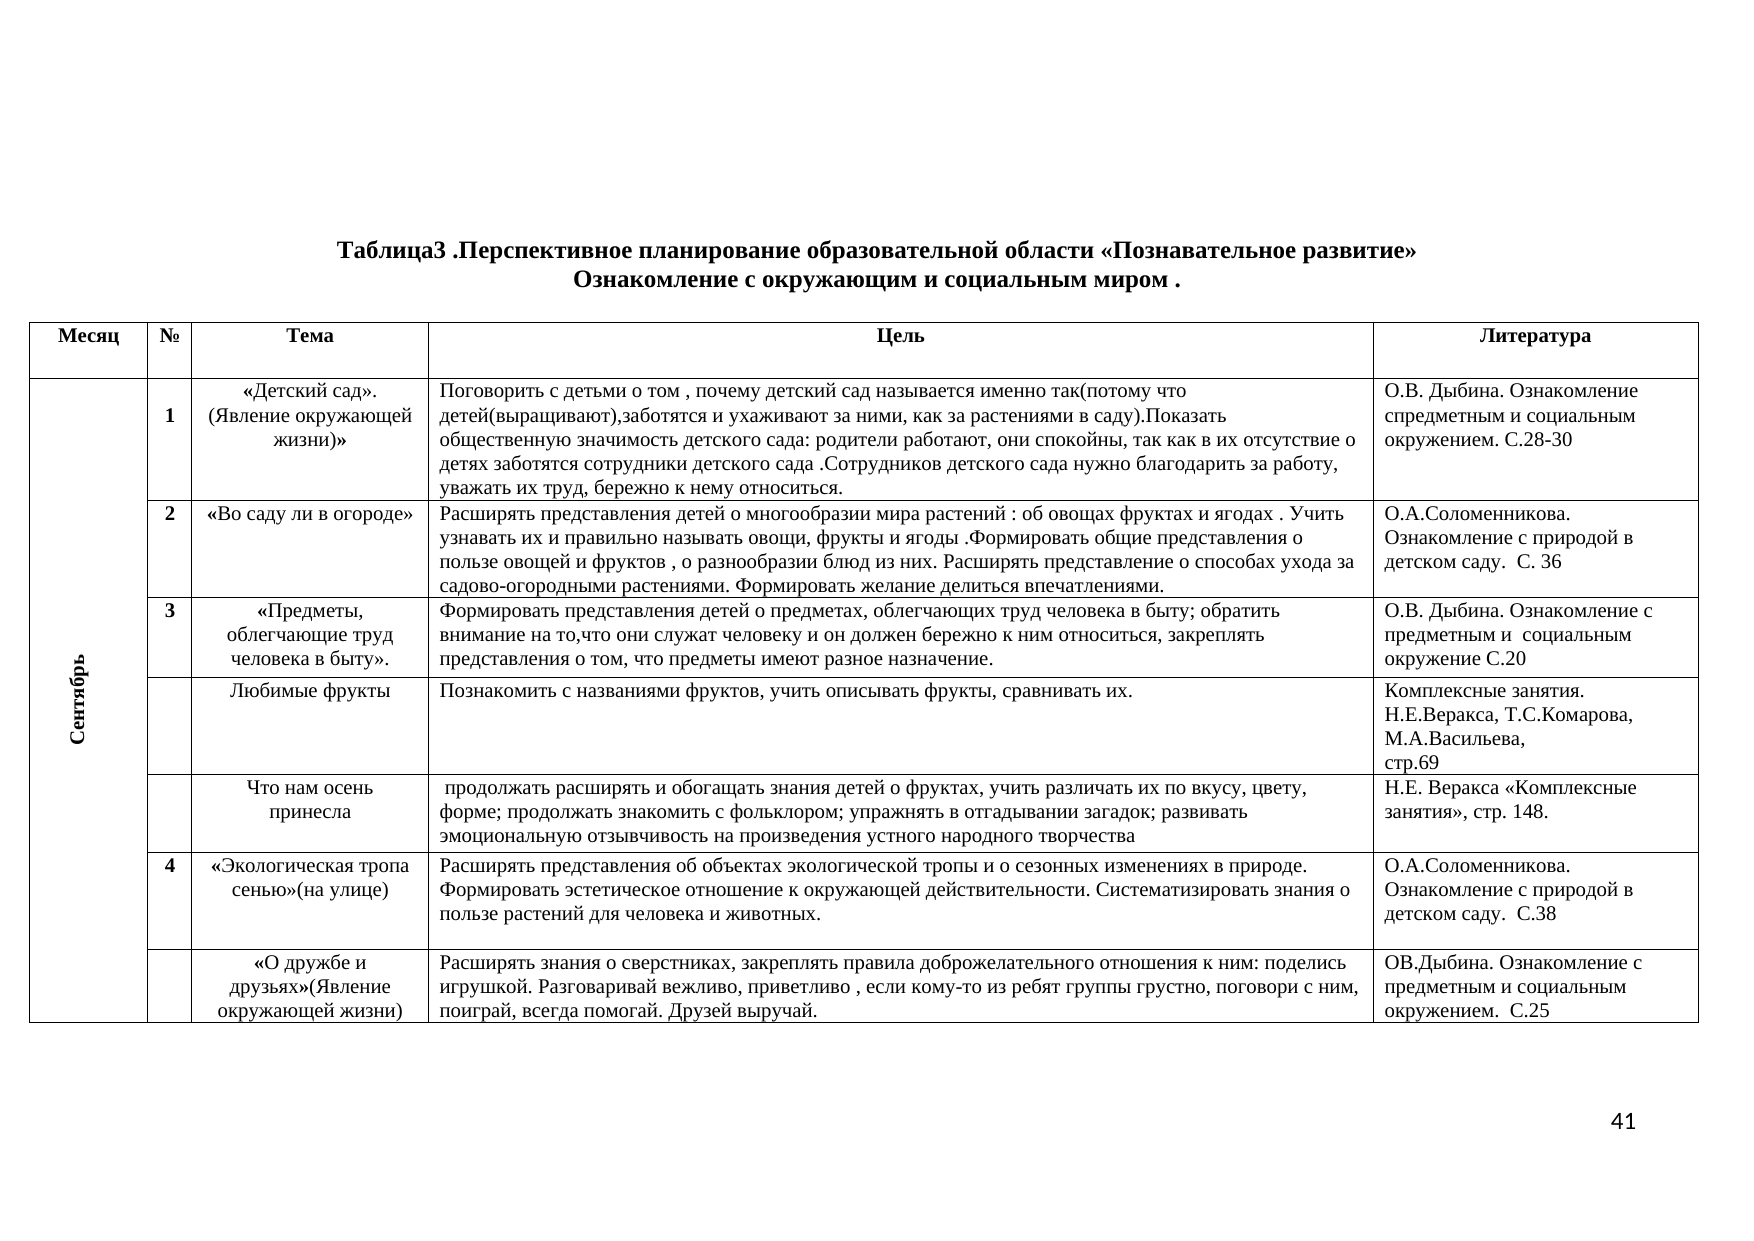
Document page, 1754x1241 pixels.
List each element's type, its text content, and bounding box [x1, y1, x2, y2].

table_header Литература [1374, 323, 1698, 377]
table_cell «Экологическая тропа сенью»(на улице) [192, 853, 428, 949]
table_cell 3 [148, 598, 191, 677]
table_cell [148, 678, 191, 774]
table_cell ОВ.Дыбина. Ознакомление с предметным и социальным окружением. С.25 [1374, 950, 1698, 1022]
table_cell [148, 950, 191, 1022]
table_cell «Предметы, облегчающие труд человека в быту». [192, 598, 428, 677]
table_cell О.А.Соломенникова. Ознакомление с природой в детском саду. С. 36 [1374, 501, 1698, 597]
table_cell «Во саду ли в огороде» [192, 501, 428, 597]
table_cell 1 [148, 379, 191, 500]
table_cell «О дружбе и друзьях»(Явление окружающей жизни) [192, 950, 428, 1022]
table_cell Н.Е. Веракса «Комплексные занятия», стр. 148. [1374, 775, 1698, 852]
table_cell продолжать расширять и обогащать знания детей о фруктах, учить различать их по вкусу, цвету, форме; продолжать знакомить с фольклором; упражнять в отгадывании загадок; развивать эмоциональную отзывчивость на произведения устного народного творчества [429, 775, 1373, 852]
table_cell Расширять представления детей о многообразии мира растений : об овощах фруктах и ягодах . Учить узнавать их и правильно называть овощи, фрукты и ягоды .Формировать общие представления о пользе овощей и фруктов , о разнообразии блюд из них. Расширять представление о способах ухода за садово-огородными растениями. Формировать желание делиться впечатлениями. [429, 501, 1373, 597]
table_cell Что нам осень принесла [192, 775, 428, 852]
table_cell О.А.Соломенникова. Ознакомление с природой в детском саду. С.38 [1374, 853, 1698, 949]
table_cell 2 [148, 501, 191, 597]
table_cell Поговорить с детьми о том , почему детский сад называется именно так(потому что детей(выращивают),заботятся и ухаживают за ними, как за растениями в саду).Показать общественную значимость детского сада: родители работают, они спокойны, так как в их отсутствие о детях заботятся сотрудники детского сада .Сотрудников детского сада нужно благодарить за работу, уважать их труд, бережно к нему относиться. [429, 379, 1373, 500]
table_header Цель [429, 323, 1373, 377]
table_header Тема [192, 323, 428, 377]
table_cell Комплексные занятия. Н.Е.Веракса, Т.С.Комарова, М.А.Васильева, стр.69 [1374, 678, 1698, 774]
table_cell Расширять знания о сверстниках, закреплять правила доброжелательного отношения к ним: поделись игрушкой. Разговаривай вежливо, приветливо , если кому-то из ребят группы грустно, поговори с ним, поиграй, всегда помогай. Друзей выручай. [429, 950, 1373, 1022]
table_cell «Детский сад». (Явление окружающей жизни)» [192, 379, 428, 500]
table_header Месяц [30, 323, 147, 377]
table_cell О.В. Дыбина. Ознакомление с предметным и социальным окружение С.20 [1374, 598, 1698, 677]
text Ознакомление с окружающим и социальным миром . [118, 264, 1636, 293]
text Таблица3 .Перспективное планирование образовательной области «Познавательное развитие» [118, 236, 1636, 264]
table_cell Расширять представления об объектах экологической тропы и о сезонных изменениях в природе. Формировать эстетическое отношение к окружающей действительности. Систематизировать знания о пользе растений для человека и животных. [429, 853, 1373, 949]
table_cell Формировать представления детей о предметах, облегчающих труд человека в быту; обратить внимание на то,что они служат человеку и он должен бережно к ним относиться, закреплять представления о том, что предметы имеют разное назначение. [429, 598, 1373, 677]
table_cell О.В. Дыбина. Ознакомление спредметным и социальным окружением. С.28-30 [1374, 379, 1698, 500]
table_cell 4 [148, 853, 191, 949]
table_cell Любимые фрукты [192, 678, 428, 774]
table_cell Познакомить с названиями фруктов, учить описывать фрукты, сравнивать их. [429, 678, 1373, 774]
table_cell [148, 775, 191, 852]
table_cell Сентябрь [30, 379, 147, 1022]
table_header № [148, 323, 191, 377]
